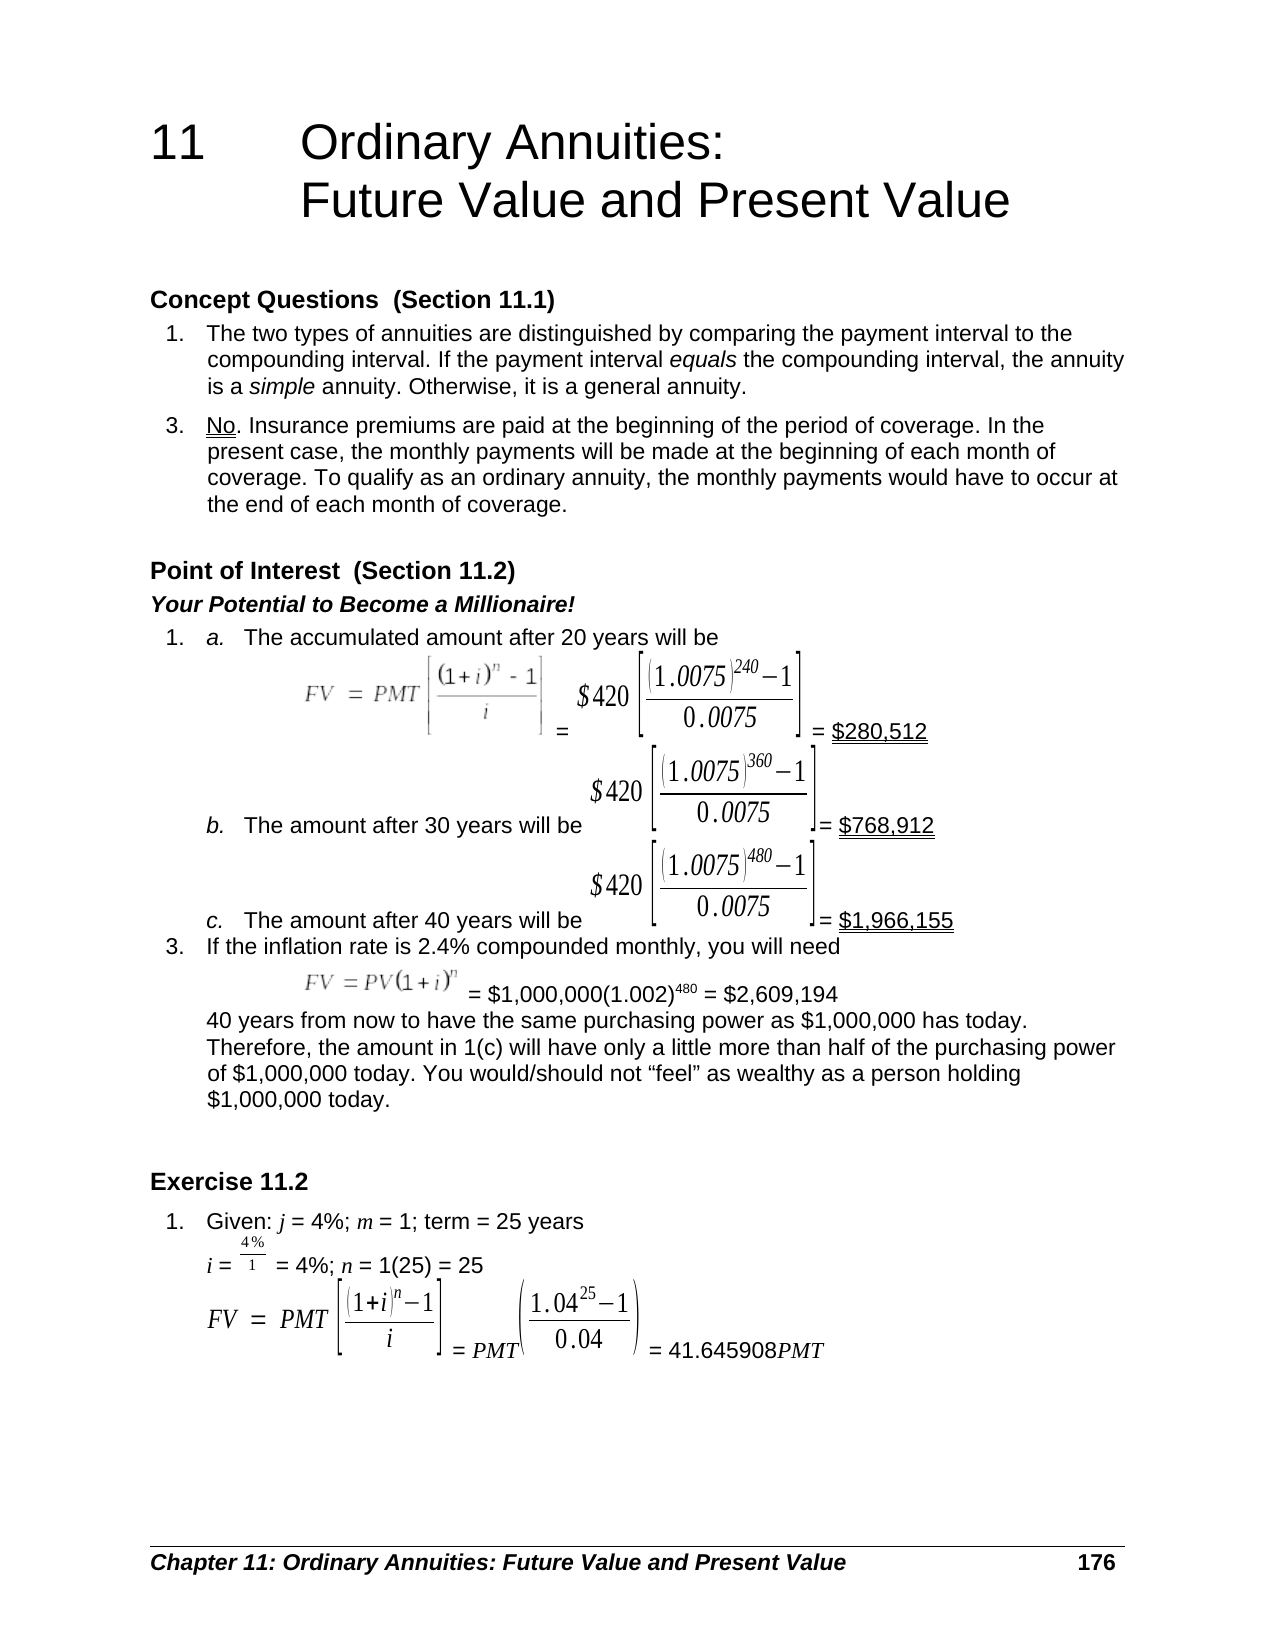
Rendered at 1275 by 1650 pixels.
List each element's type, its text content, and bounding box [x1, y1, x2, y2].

text Exercise 11.2 [150, 1166, 1125, 1195]
text = = $280,512 [150, 650, 1125, 744]
text Point of Interest (Section 11.2) [150, 556, 1125, 584]
text = $1,000,000(1.002)480 = $2,609,194 [150, 959, 1125, 1007]
text 1. a. The accumulated amount after 20 years will be [150, 623, 1125, 650]
text Concept Questions (Section 11.1) [150, 285, 1125, 314]
text Therefore, the amount in 1(c) will have only a little more than half of the purchasing power of $1,000,000 today. You would/should not “feel” as wealthy as a person holding $1,000,000 today. [150, 1034, 1125, 1113]
text 40 years from now to have the same purchasing power as $1,000,000 has today. [150, 1007, 1125, 1034]
text 1. Given: j = 4%; m = 1; term = 25 years [150, 1208, 1125, 1234]
text Your Potential to Become a Millionaire! [150, 591, 1125, 617]
text 1. The two types of annuities are distinguished by comparing the payment interval to the compounding interval. If the payment interval equals the compounding interval, the annuity is a simple annuity. Otherwise, it is a general annuity. [150, 320, 1125, 399]
text 3. No. Insurance premiums are paid at the beginning of the period of coverage. In the present case, the monthly payments will be made at the beginning of each month of coverage. To qualify as an ordinary annuity, the monthly payments would have to occur at the end of each month of coverage. [150, 412, 1125, 517]
text 11 Ordinary Annuities: [150, 112, 1125, 170]
text Future Value and Present Value [150, 170, 1125, 227]
text 3. If the inflation rate is 2.4% compounded monthly, you will need [150, 933, 1125, 959]
text c. The amount after 40 years will be = $1,966,155 [150, 839, 1125, 933]
text = PMT = 41.645908PMT [150, 1278, 1125, 1363]
text i = = 4%; n = 1(25) = 25 [150, 1234, 1125, 1278]
text b. The amount after 30 years will be = $768,912 [150, 744, 1125, 839]
